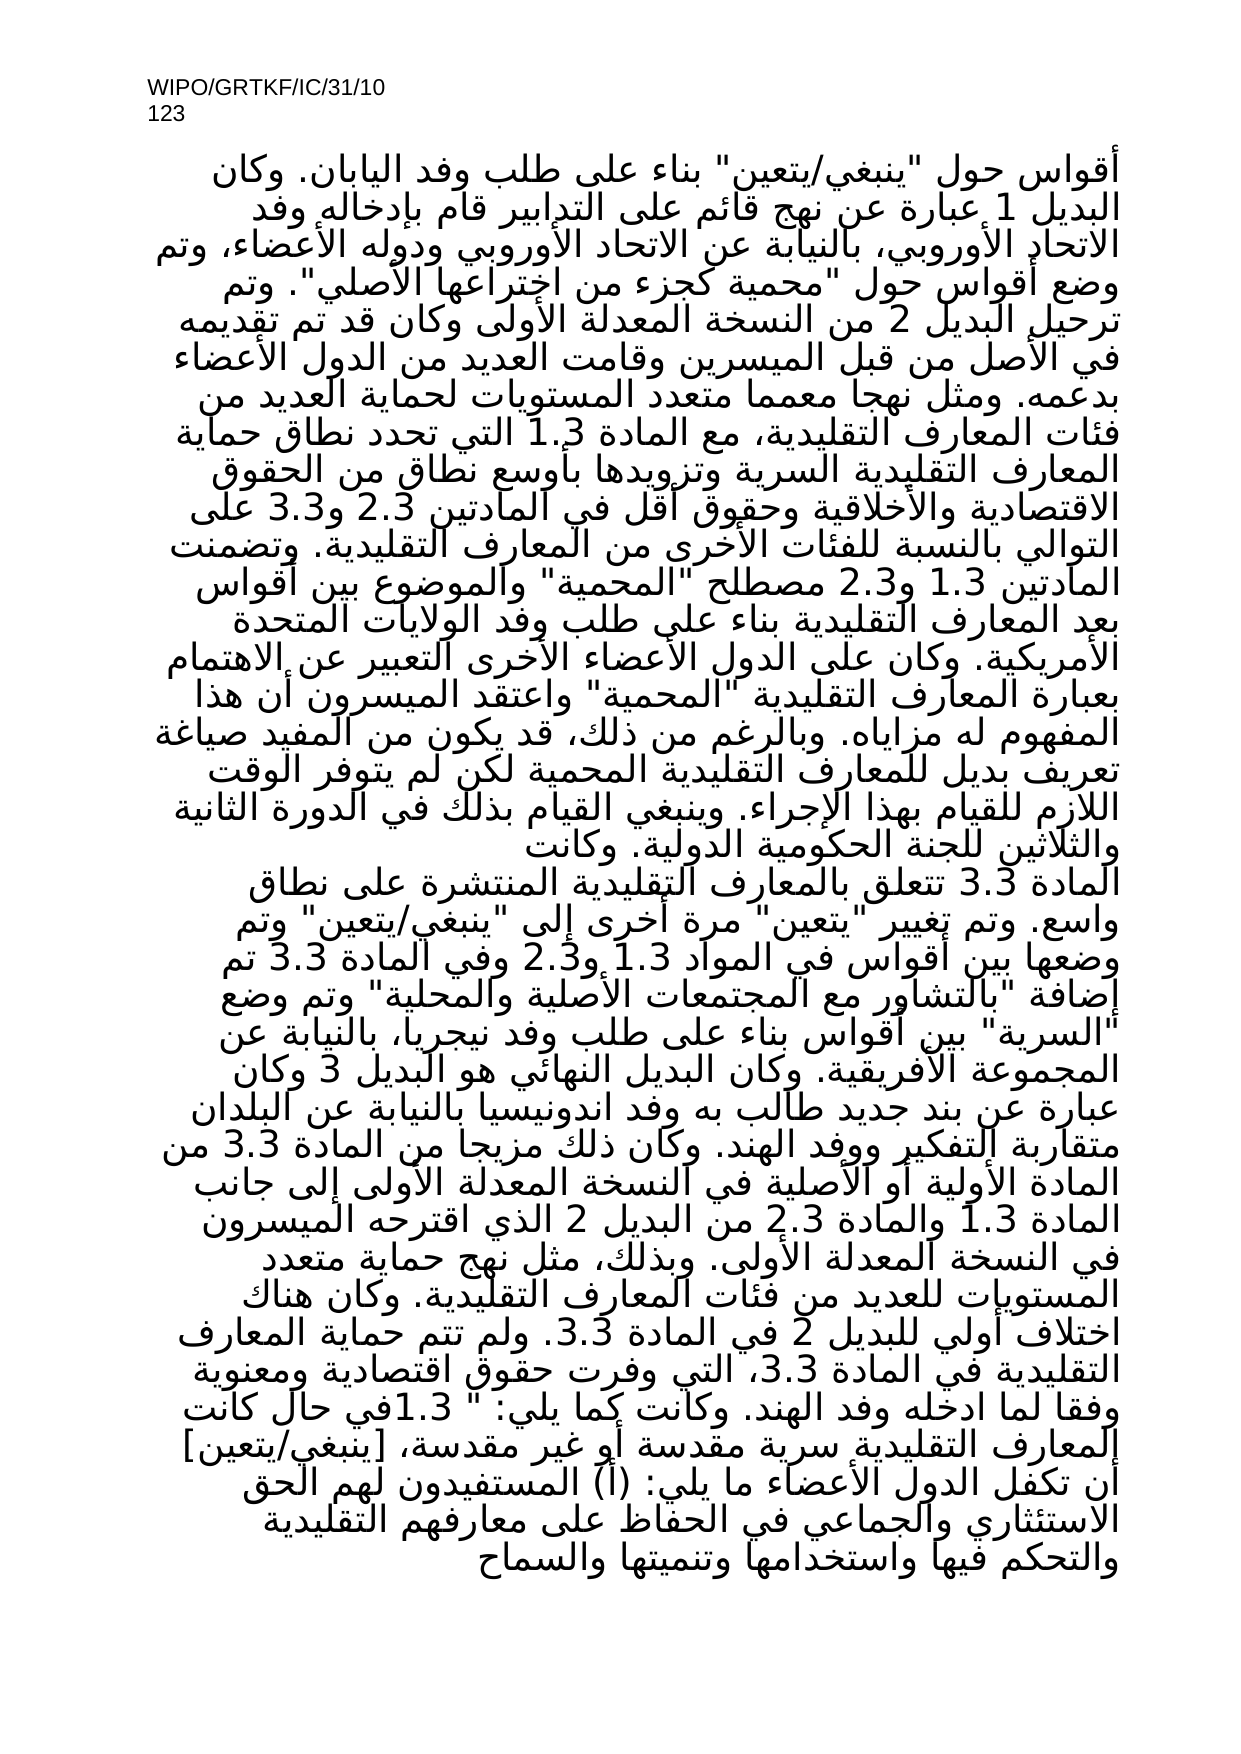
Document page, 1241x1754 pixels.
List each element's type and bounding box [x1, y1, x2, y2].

text [147, 153, 1122, 1578]
